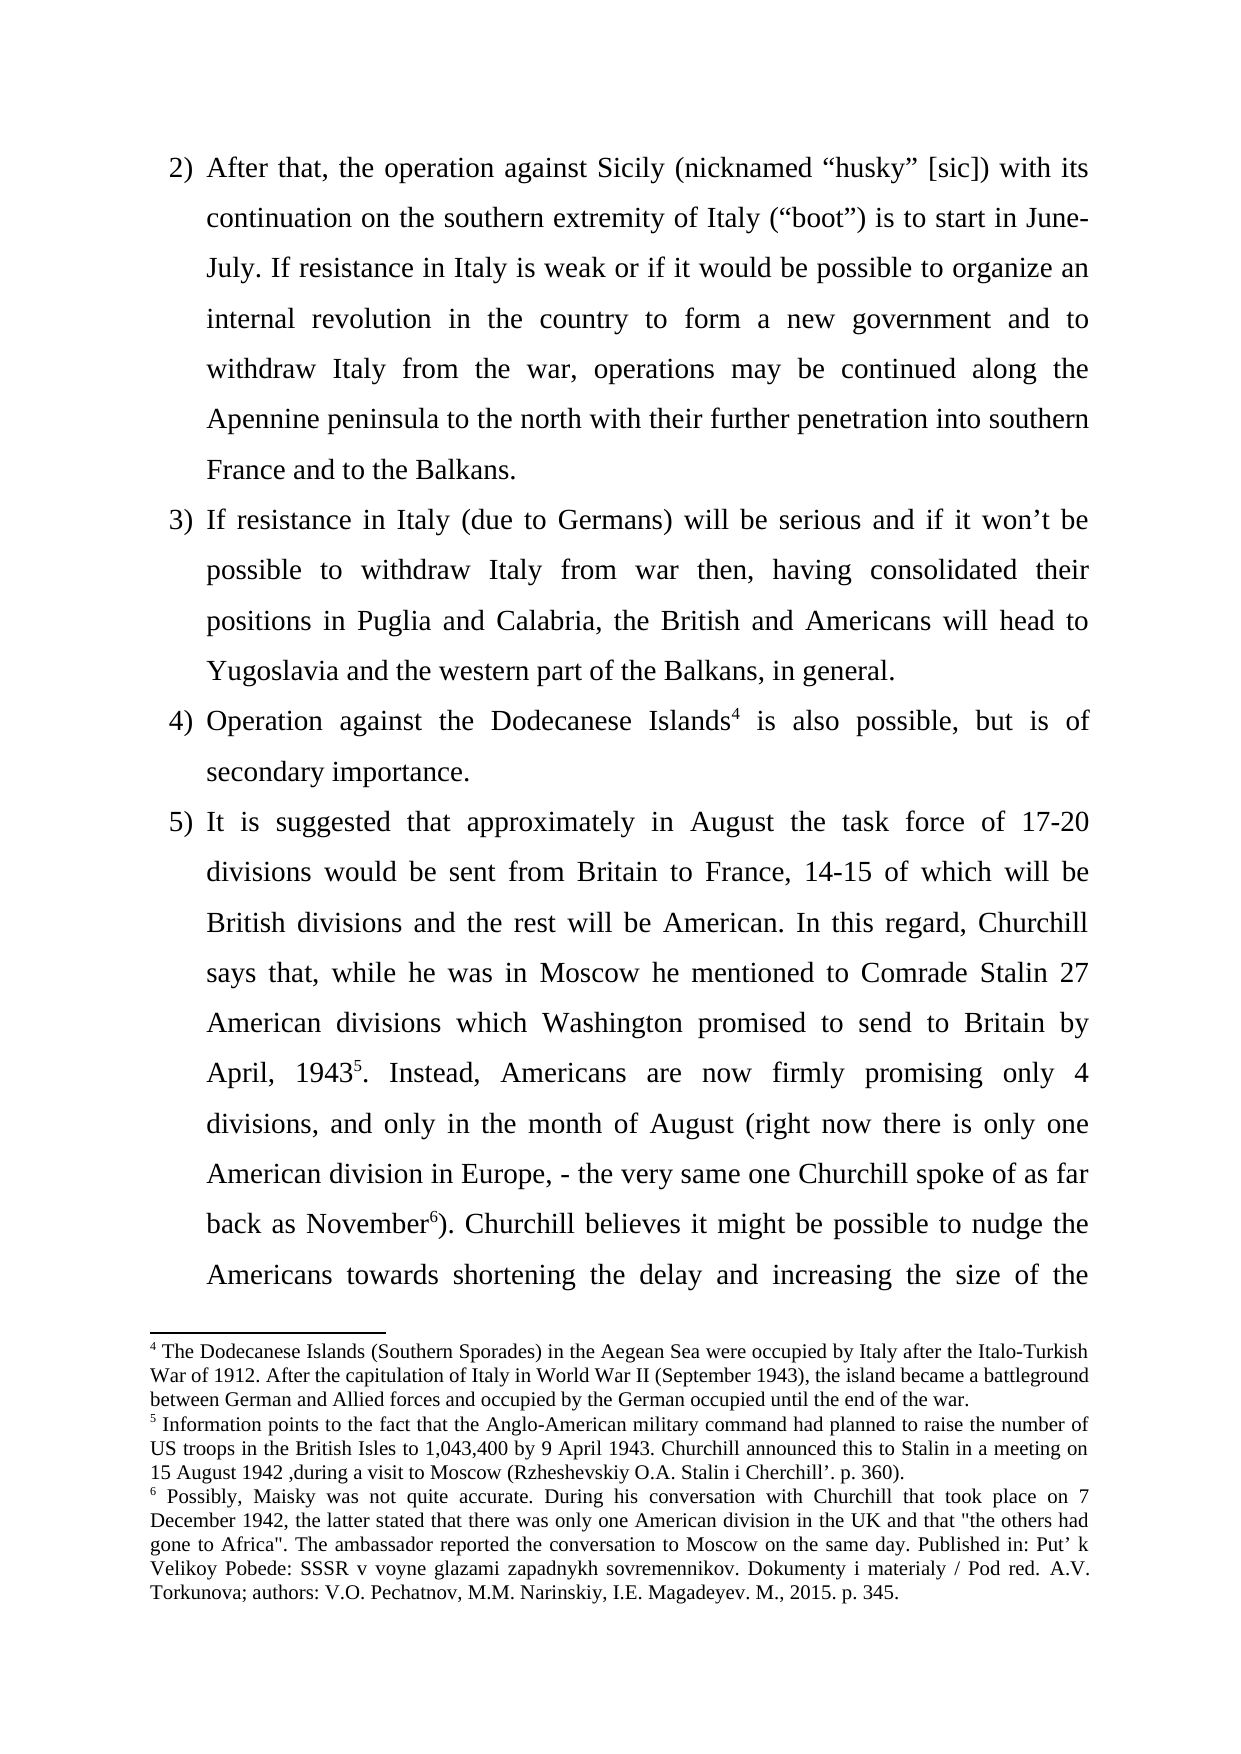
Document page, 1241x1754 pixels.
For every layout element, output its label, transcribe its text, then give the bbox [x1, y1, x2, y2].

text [169, 804, 1090, 1290]
text 3) If resistance in Italy (due to Germans) will be serious and if it won’t be possible to withdraw Italy from war then, having consolidated their positions in Puglia and Calabria, the British and Americans will head to Yugoslavia and the western part of the Balkans, in general. [169, 502, 1090, 687]
text 2) After that, the operation against Sicily (nicknamed “husky” [sic]) with its continuation on the southern extremity of Italy (“boot”) is to start in June-July. If resistance in Italy is weak or if it would be possible to organize an internal revolution in the country to form a new government and to withdraw Italy from the war, operations may be continued along the Apennine peninsula to the north with their further penetration into southern France and to the Balkans. [169, 150, 1090, 485]
text 4) Operation against the Dodecanese Islands is also possible, but is of secondary importance. [169, 703, 1090, 787]
